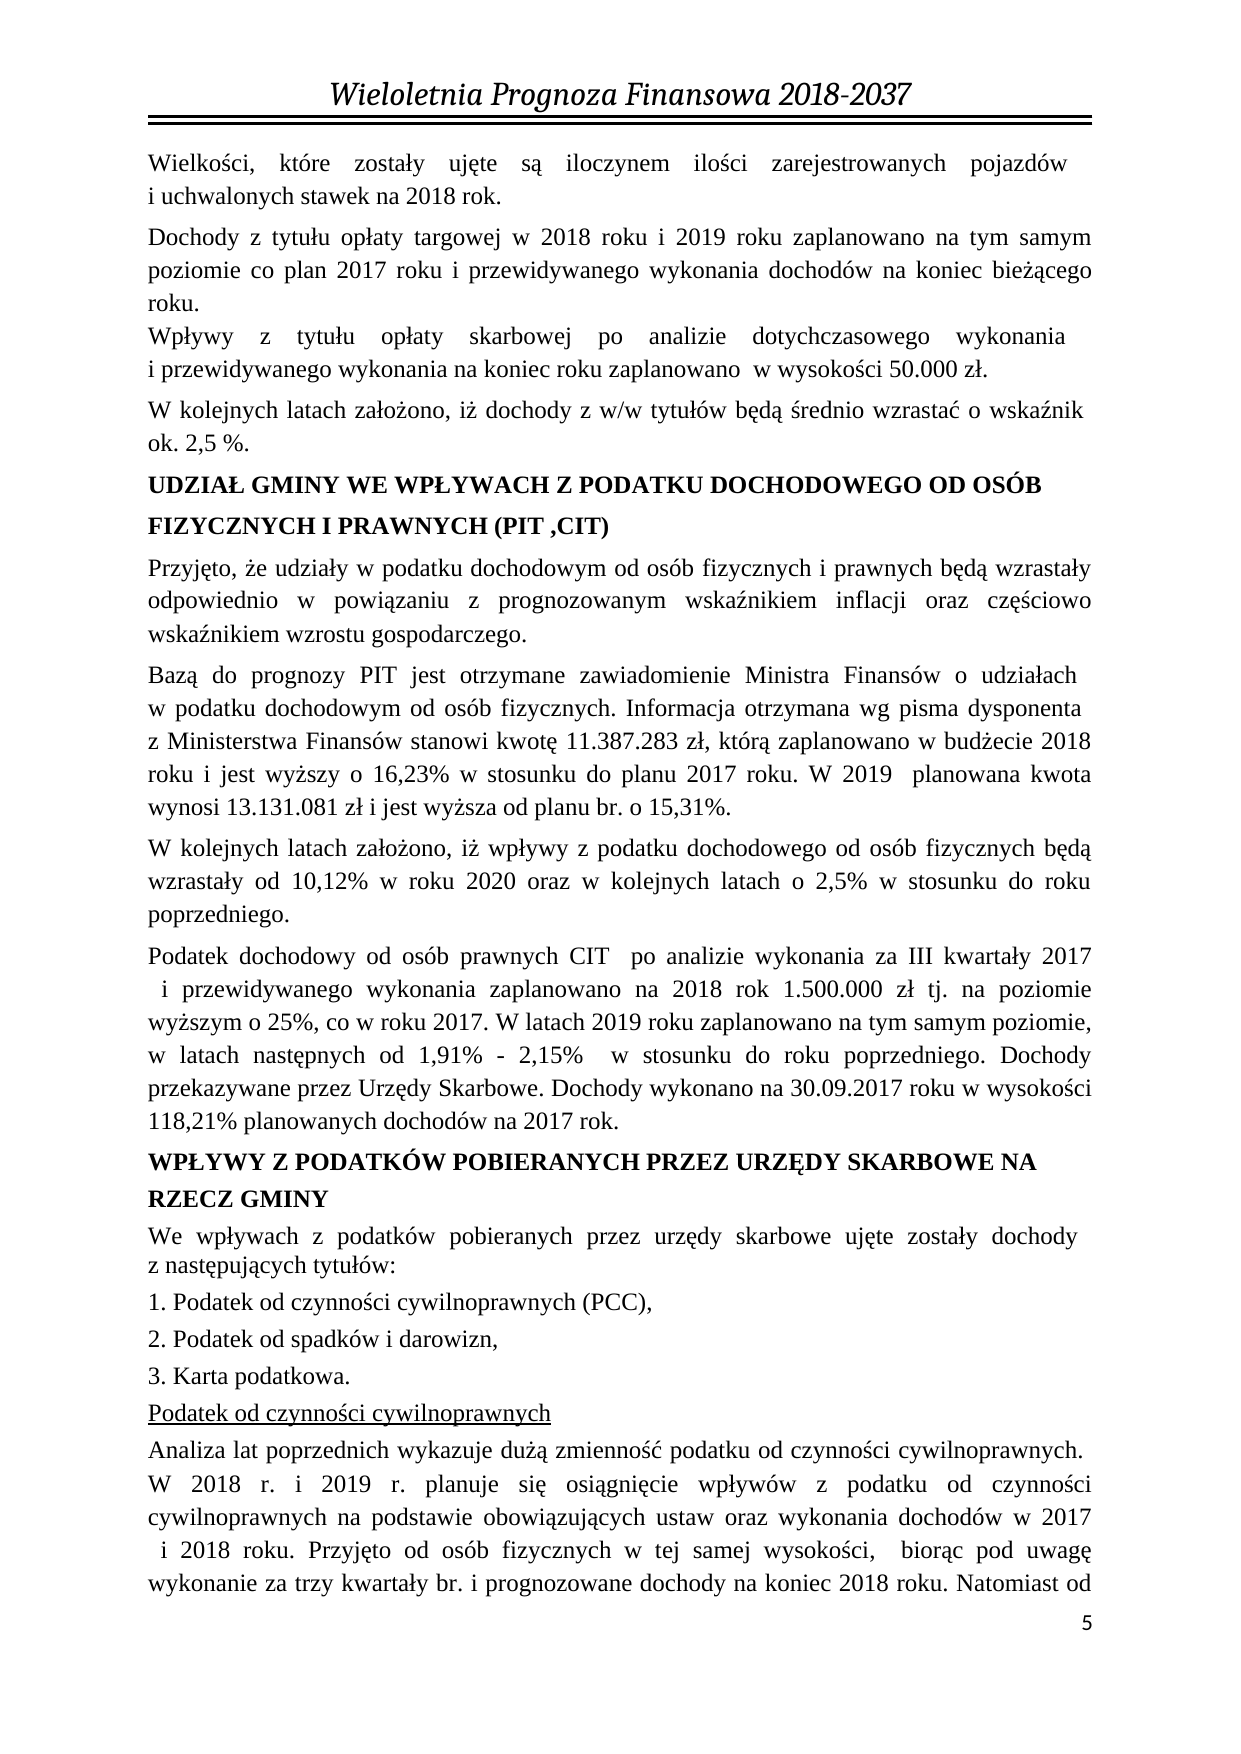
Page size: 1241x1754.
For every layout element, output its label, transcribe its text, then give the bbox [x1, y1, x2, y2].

text RZECZ GMINY [148, 1184, 1092, 1213]
text WPŁYWY Z PODATKÓW POBIERANYCH PRZEZ URZĘDY SKARBOWE NA [148, 1147, 1092, 1176]
text Dochody z tytułu opłaty targowej w 2018 roku i 2019 roku zaplanowano na tym samym poziomie co plan 2017 roku i przewidywanego wykonania dochodów na koniec bieżącego roku. Wpływy z tytułu opłaty skarbowej po analizie dotychczasowego wykonania i przewidywanego wykonania na koniec roku zaplanowano w wysokości 50.000 zł. [148, 222, 1092, 383]
text Podatek dochodowy od osób prawnych CIT po analizie wykonania za III kwartały 2017 i przewidywanego wykonania zaplanowano na 2018 rok 1.500.000 zł tj. na poziomie wyższym o 25%, co w roku 2017. W latach 2019 roku zaplanowano na tym samym poziomie, w latach następnych od 1,91% - 2,15% w stosunku do roku poprzedniego. Dochody przekazywane przez Urzędy Skarbowe. Dochody wykonano na 30.09.2017 roku w wysokości 118,21% planowanych dochodów na 2017 rok. [148, 941, 1092, 1135]
text 1. Podatek od czynności cywilnoprawnych (PCC), [148, 1287, 1092, 1316]
text FIZYCZNYCH I PRAWNYCH (PIT ,CIT) [148, 511, 1092, 540]
text 3. Karta podatkowa. [148, 1361, 1092, 1390]
text We wpływach z podatków pobieranych przez urzędy skarbowe ujęte zostały dochody z następujących tytułów: [148, 1221, 1092, 1279]
text W kolejnych latach założono, iż dochody z w/w tytułów będą średnio wzrastać o wskaźnik ok. 2,5 %. [148, 396, 1092, 457]
text UDZIAŁ GMINY WE WPŁYWACH Z PODATKU DOCHODOWEGO OD OSÓB [148, 470, 1092, 499]
text W kolejnych latach założono, iż wpływy z podatku dochodowego od osób fizycznych będą wzrastały od 10,12% w roku 2020 oraz w kolejnych latach o 2,5% w stosunku do roku poprzedniego. [148, 833, 1092, 928]
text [148, 1436, 1092, 1596]
text Przyjęto, że udziały w podatku dochodowym od osób fizycznych i prawnych będą wzrastały odpowiednio w powiązaniu z prognozowanym wskaźnikiem inflacji oraz częściowo wskaźnikiem wzrostu gospodarczego. [148, 553, 1092, 647]
text 2. Podatek od spadków i darowizn, [148, 1324, 1092, 1353]
text Bazą do prognozy PIT jest otrzymane zawiadomienie Ministra Finansów o udziałach w podatku dochodowym od osób fizycznych. Informacja otrzymana wg pisma dysponenta z Ministerstwa Finansów stanowi kwotę 11.387.283 zł, którą zaplanowano w budżecie 2018 roku i jest wyższy o 16,23% w stosunku do planu 2017 roku. W 2019 planowana kwota wynosi 13.131.081 zł i jest wyższa od planu br. o 15,31%. [148, 660, 1092, 821]
text Wielkości, które zostały ujęte są iloczynem ilości zarejestrowanych pojazdów i uchwalonych stawek na 2018 rok. [148, 148, 1092, 209]
text Podatek od czynności cywilnoprawnych [148, 1398, 1092, 1427]
